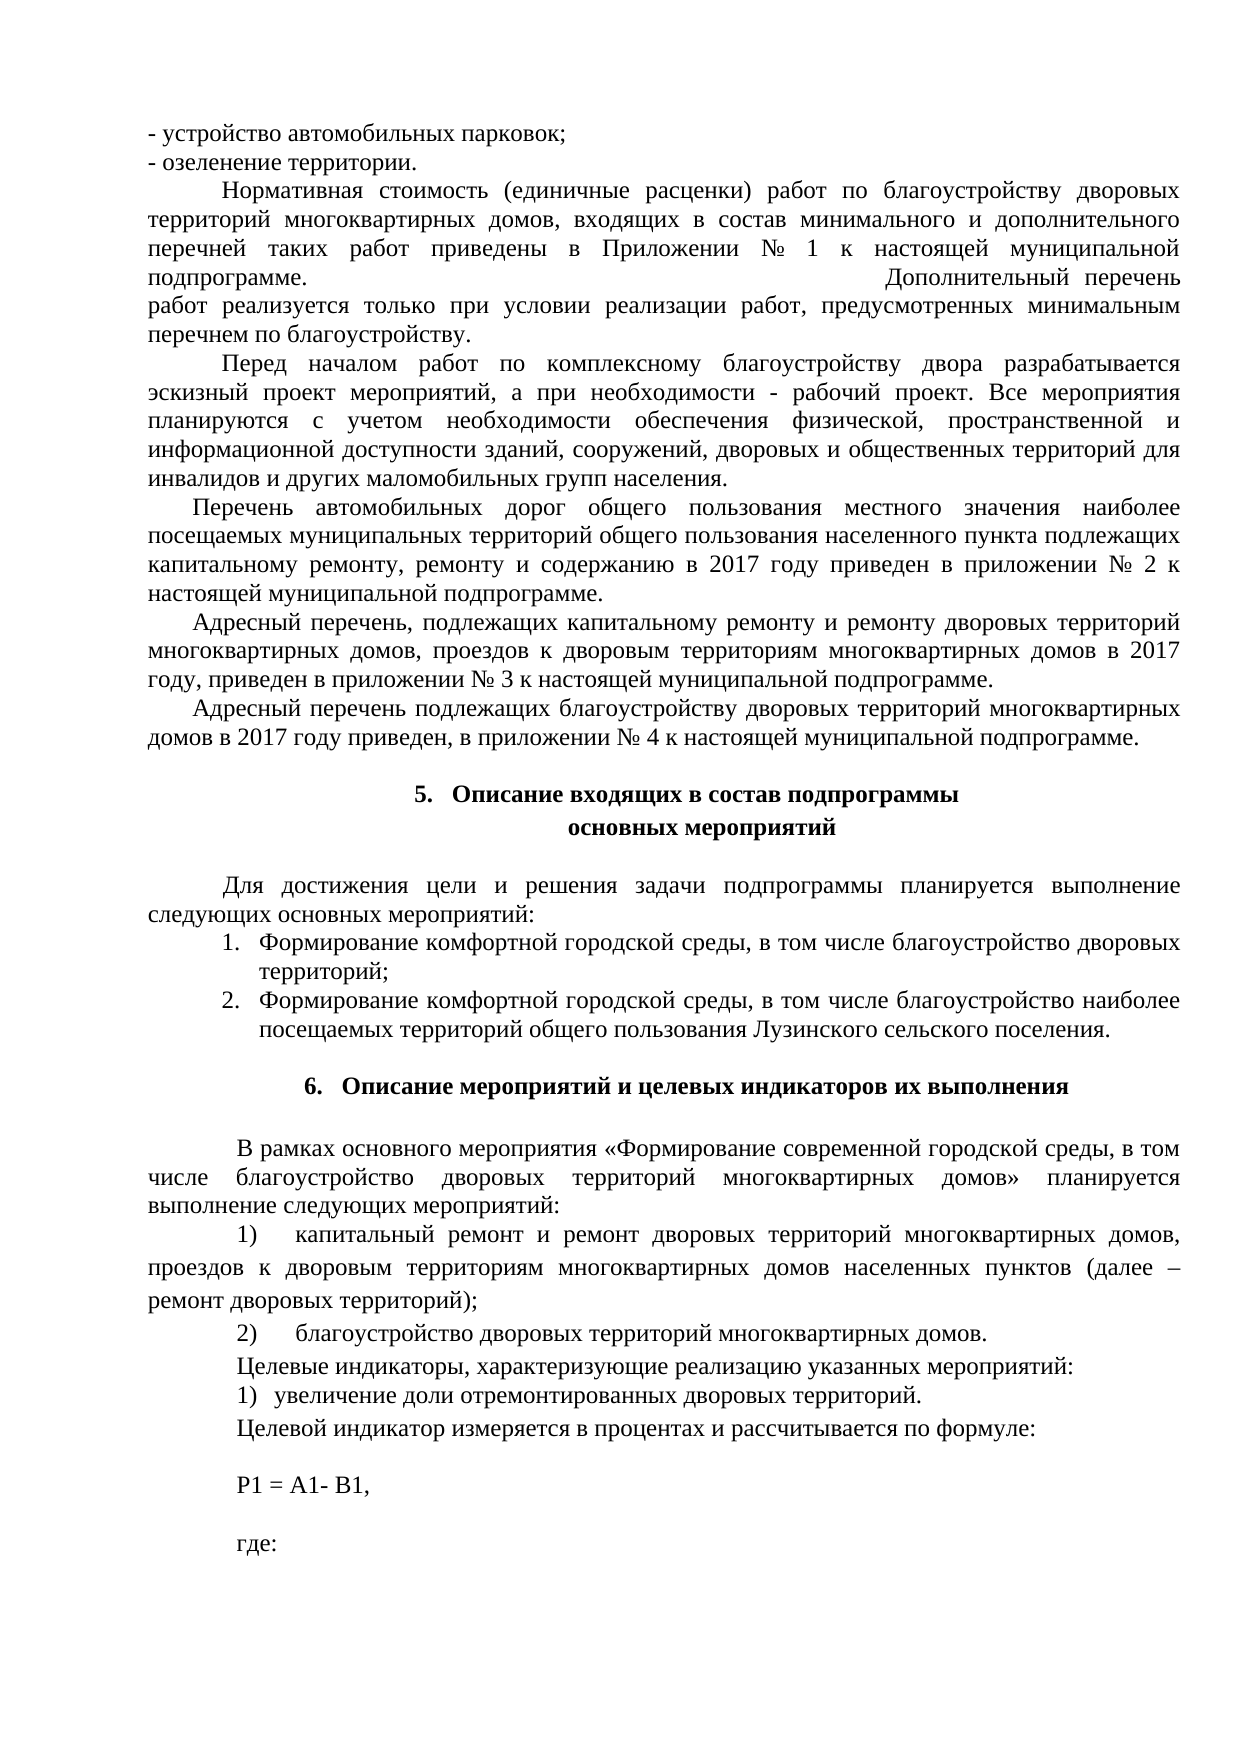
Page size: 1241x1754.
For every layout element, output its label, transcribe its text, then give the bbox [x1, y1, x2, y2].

list капитальный ремонт и ремонт дворовых территорий многоквартирных домов, проездов к дворовым территориям многоквартирных домов населенных пунктов (далее – ремонт дворовых территорий); [148, 1219, 1181, 1314]
text Целевой индикатор измеряется в процентах и рассчитывается по формуле: [148, 1413, 1181, 1442]
text - озеленение территории. [148, 147, 1181, 176]
text Перечень автомобильных дорог общего пользования местного значения наиболее посещаемых муниципальных территорий общего пользования населенного пункта подлежащих капитальному ремонту, ремонту и содержанию в 2017 году приведен в приложении № 2 к настоящей муниципальной подпрограмме. [148, 492, 1181, 607]
list Формирование комфортной городской среды, в том числе благоустройство наиболее посещаемых территорий общего пользования Лузинского сельского поселения. [221, 985, 1181, 1042]
list благоустройство дворовых территорий многоквартирных домов. [148, 1318, 1181, 1347]
text Целевые индикаторы, характеризующие реализацию указанных мероприятий: [148, 1351, 1181, 1380]
text Перед началом работ по комплексному благоустройству двора разрабатывается эскизный проект мероприятий, а при необходимости - рабочий проект. Все мероприятия планируются с учетом необходимости обеспечения физической, пространственной и информационной доступности зданий, сооружений, дворовых и общественных территорий для инвалидов и других маломобильных групп населения. [148, 348, 1181, 492]
text основных мероприятий [223, 812, 1181, 841]
text где: [148, 1528, 1181, 1557]
text Адресный перечень подлежащих благоустройству дворовых территорий многоквартирных домов в 2017 году приведен, в приложении № 4 к настоящей муниципальной подпрограмме. [148, 693, 1181, 751]
text P1 = A1- B1, [148, 1471, 1181, 1499]
list Формирование комфортной городской среды, в том числе благоустройство дворовых территорий; [221, 927, 1181, 985]
text В рамках основного мероприятия «Формирование современной городской среды, в том числе благоустройство дворовых территорий многоквартирных домов» планируется выполнение следующих мероприятий: [148, 1133, 1181, 1219]
list увеличение доли отремонтированных дворовых территорий. [236, 1380, 1181, 1409]
text Адресный перечень, подлежащих капитальному ремонту и ремонту дворовых территорий многоквартирных домов, проездов к дворовым территориям многоквартирных домов в 2017 году, приведен в приложении № 3 к настоящей муниципальной подпрограмме. [148, 607, 1181, 693]
text Для достижения цели и решения задачи подпрограммы планируется выполнение следующих основных мероприятий: [148, 870, 1181, 927]
text - устройство автомобильных парковок; [148, 118, 1181, 147]
list Описание входящих в состав подпрограммы [192, 779, 1181, 808]
text Нормативная стоимость (единичные расценки) работ по благоустройству дворовых территорий многоквартирных домов, входящих в состав минимального и дополнительного перечней таких работ приведены в Приложении № 1 к настоящей муниципальной подпрограмме. Дополнительный перечень работ реализуется только при условии реализации работ, предусмотренных минимальным перечнем по благоустройству. [148, 176, 1181, 348]
list Описание мероприятий и целевых индикаторов их выполнения [192, 1071, 1181, 1100]
